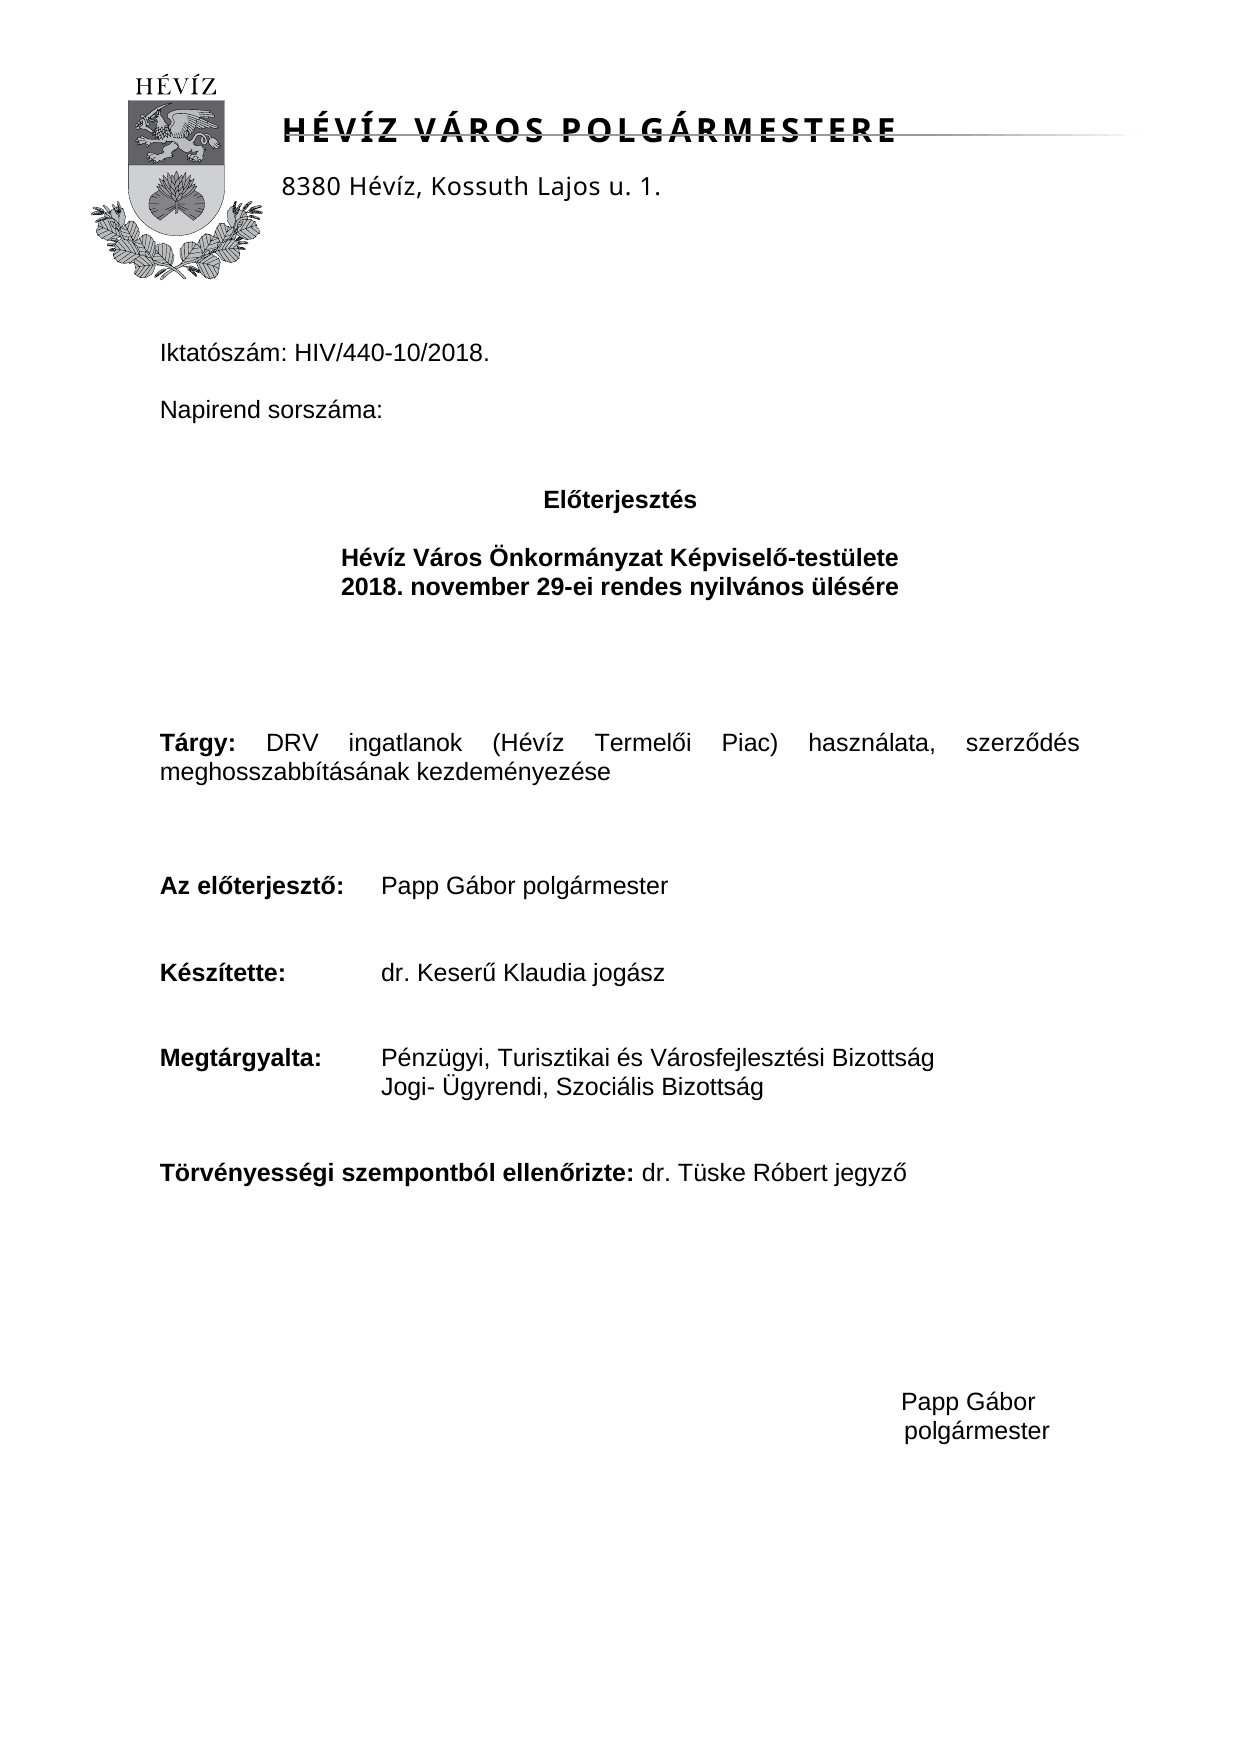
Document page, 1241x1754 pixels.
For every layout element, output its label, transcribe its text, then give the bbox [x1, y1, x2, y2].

text Papp Gábor [159, 1387, 1081, 1416]
text Tárgy: DRV ingatlanok (Hévíz Termelői Piac) használata, szerződés meghosszabbításának kezdeményezése [159, 728, 1081, 786]
text Készítette: dr. Keserű Klaudia jogász [159, 958, 1081, 986]
text Az előterjesztő: polgármester [159, 871, 1081, 900]
text Napirend sorszáma: [159, 395, 1081, 424]
text 2018. november 29-ei rendes nyilvános ülésére [159, 572, 1081, 601]
text Jogi- Ügyrendi, Szociális Bizottság [159, 1072, 1081, 1101]
text Előterjesztés [159, 486, 1081, 514]
text Hévíz Város Önkormányzat Képviselő-testülete [159, 543, 1081, 572]
text Törvényességi szempontból ellenőrizte: dr. Tüske Róbert jegyző [159, 1158, 1081, 1187]
text Megtárgyalta: Pénzügyi, Turisztikai és Városfejlesztési Bizottság [159, 1043, 1081, 1072]
text Iktatószám: HIV/440-10/2018. [159, 337, 1081, 366]
text HÉVÍZ VÁROS POLGÁRMESTERE [225, 107, 1081, 152]
text 8380 Hévíz, Kossuth Lajos u. 1. [223, 169, 1081, 203]
text polgármester [159, 1416, 1081, 1445]
